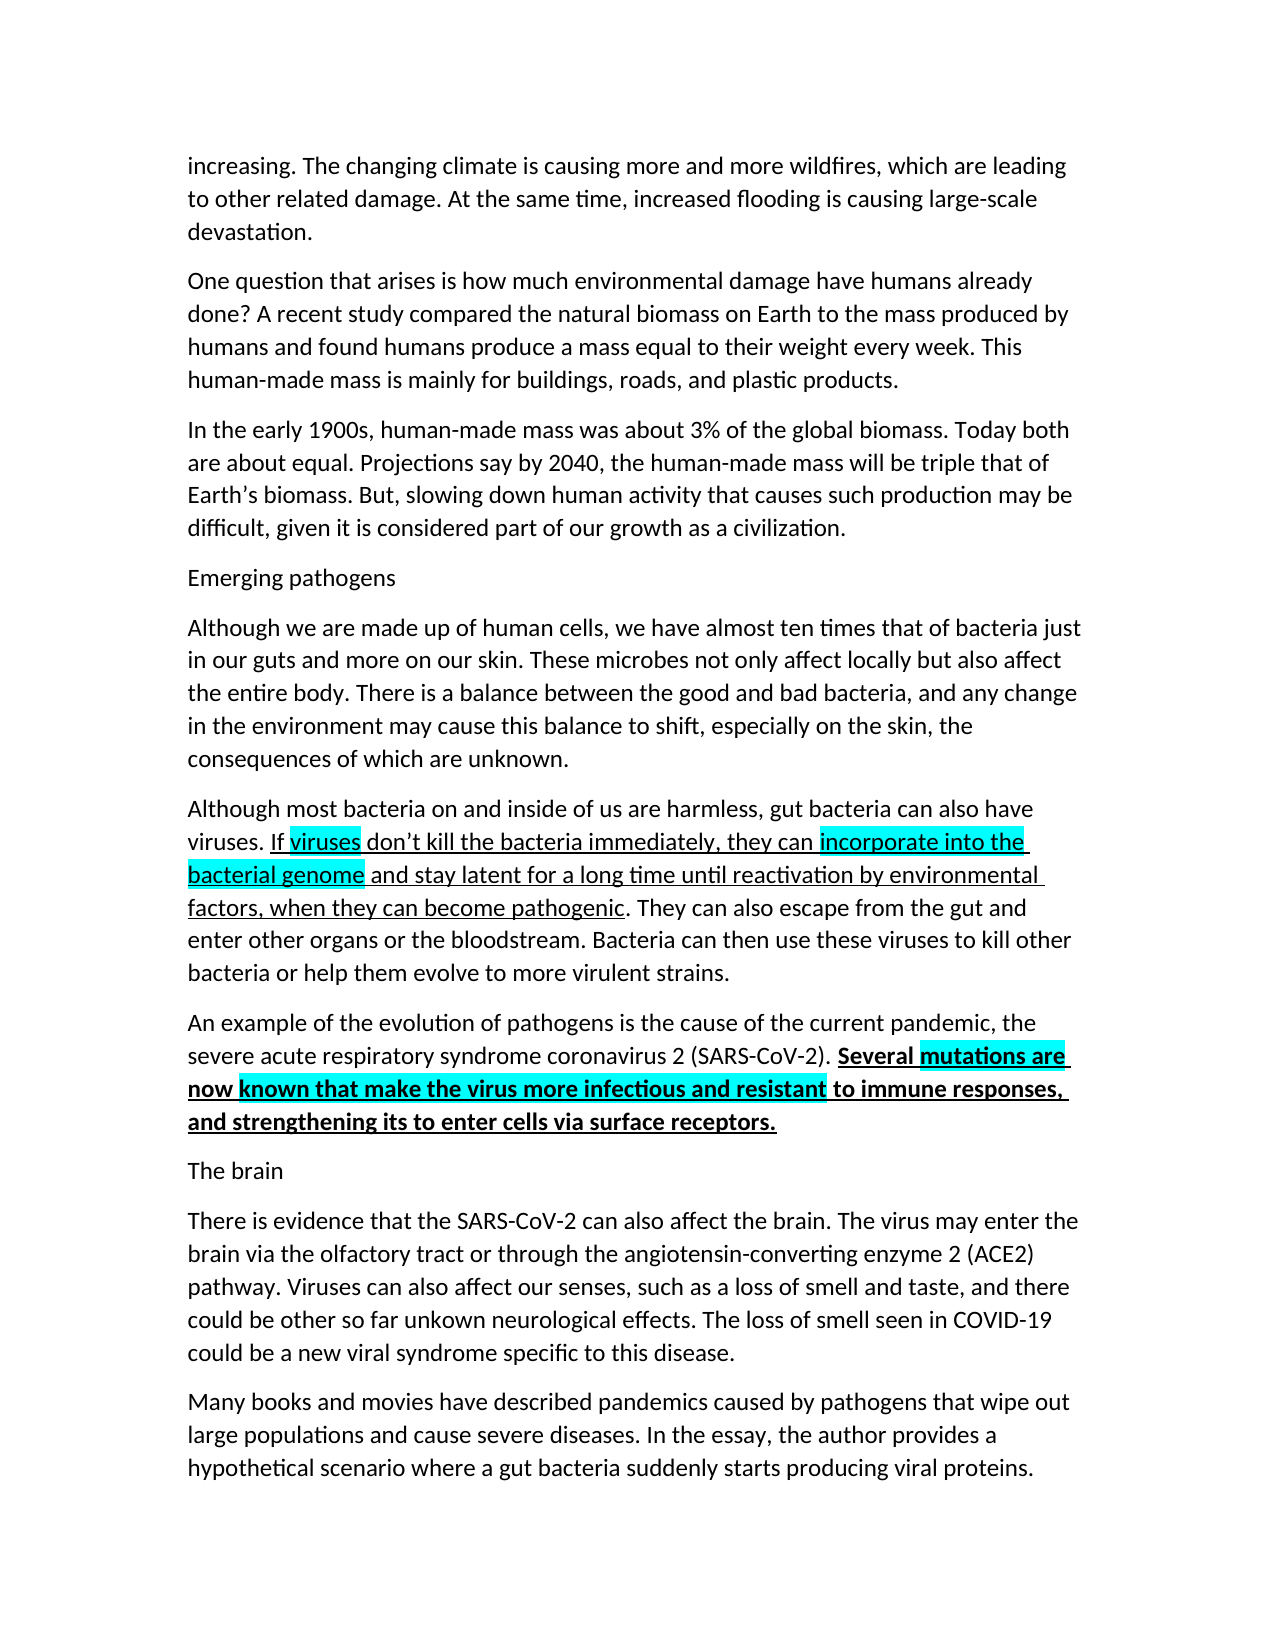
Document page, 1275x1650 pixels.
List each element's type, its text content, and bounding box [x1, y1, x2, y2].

text The brain [187, 1155, 1087, 1186]
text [187, 1386, 1087, 1483]
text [187, 150, 1087, 246]
text Although most bacteria on and inside of us are harmless, gut bacteria can also have viruses. If viruses don’t kill the bacteria immediately, they can incorporate into the bacterial genome and stay latent for a long time until reactivation by environmental factors, when they can become pathogenic. They can also escape from the gut and enter other organs or the bloodstream. Bacteria can then use these viruses to kill other bacteria or help them evolve to more virulent strains. [187, 793, 1087, 988]
text In the early 1900s, human-made mass was about 3% of the global biomass. Today both are about equal. Projections say by 2040, the human-made mass will be triple that of Earth’s biomass. But, slowing down human activity that causes such production may be difficult, given it is considered part of our growth as a civilization. [187, 414, 1087, 543]
text One question that arises is how much environmental damage have humans already done? A recent study compared the natural biomass on Earth to the mass produced by humans and found humans produce a mass equal to their weight every week. This human-made mass is mainly for buildings, roads, and plastic products. [187, 265, 1087, 395]
text There is evidence that the SARS-CoV-2 can also affect the brain. The virus may enter the brain via the olfactory tract or through the angiotensin-converting enzyme 2 (ACE2) pathway. Viruses can also affect our senses, such as a loss of smell and taste, and there could be other so far unkown neurological effects. The loss of smell seen in COVID-19 could be a new viral syndrome specific to this disease. [187, 1205, 1087, 1367]
text Emerging pathogens [187, 562, 1087, 593]
text An example of the evolution of pathogens is the cause of the current pandemic, the severe acute respiratory syndrome coronavirus 2 (SARS-CoV-2). Several mutations are now known that make the virus more infectious and resistant to immune responses, and strengthening its to enter cells via surface receptors. [187, 1007, 1087, 1136]
text Although we are made up of human cells, we have almost ten times that of bacteria just in our guts and more on our skin. These microbes not only affect locally but also affect the entire body. There is a balance between the good and bad bacteria, and any change in the environment may cause this balance to shift, especially on the skin, the consequences of which are unknown. [187, 612, 1087, 774]
